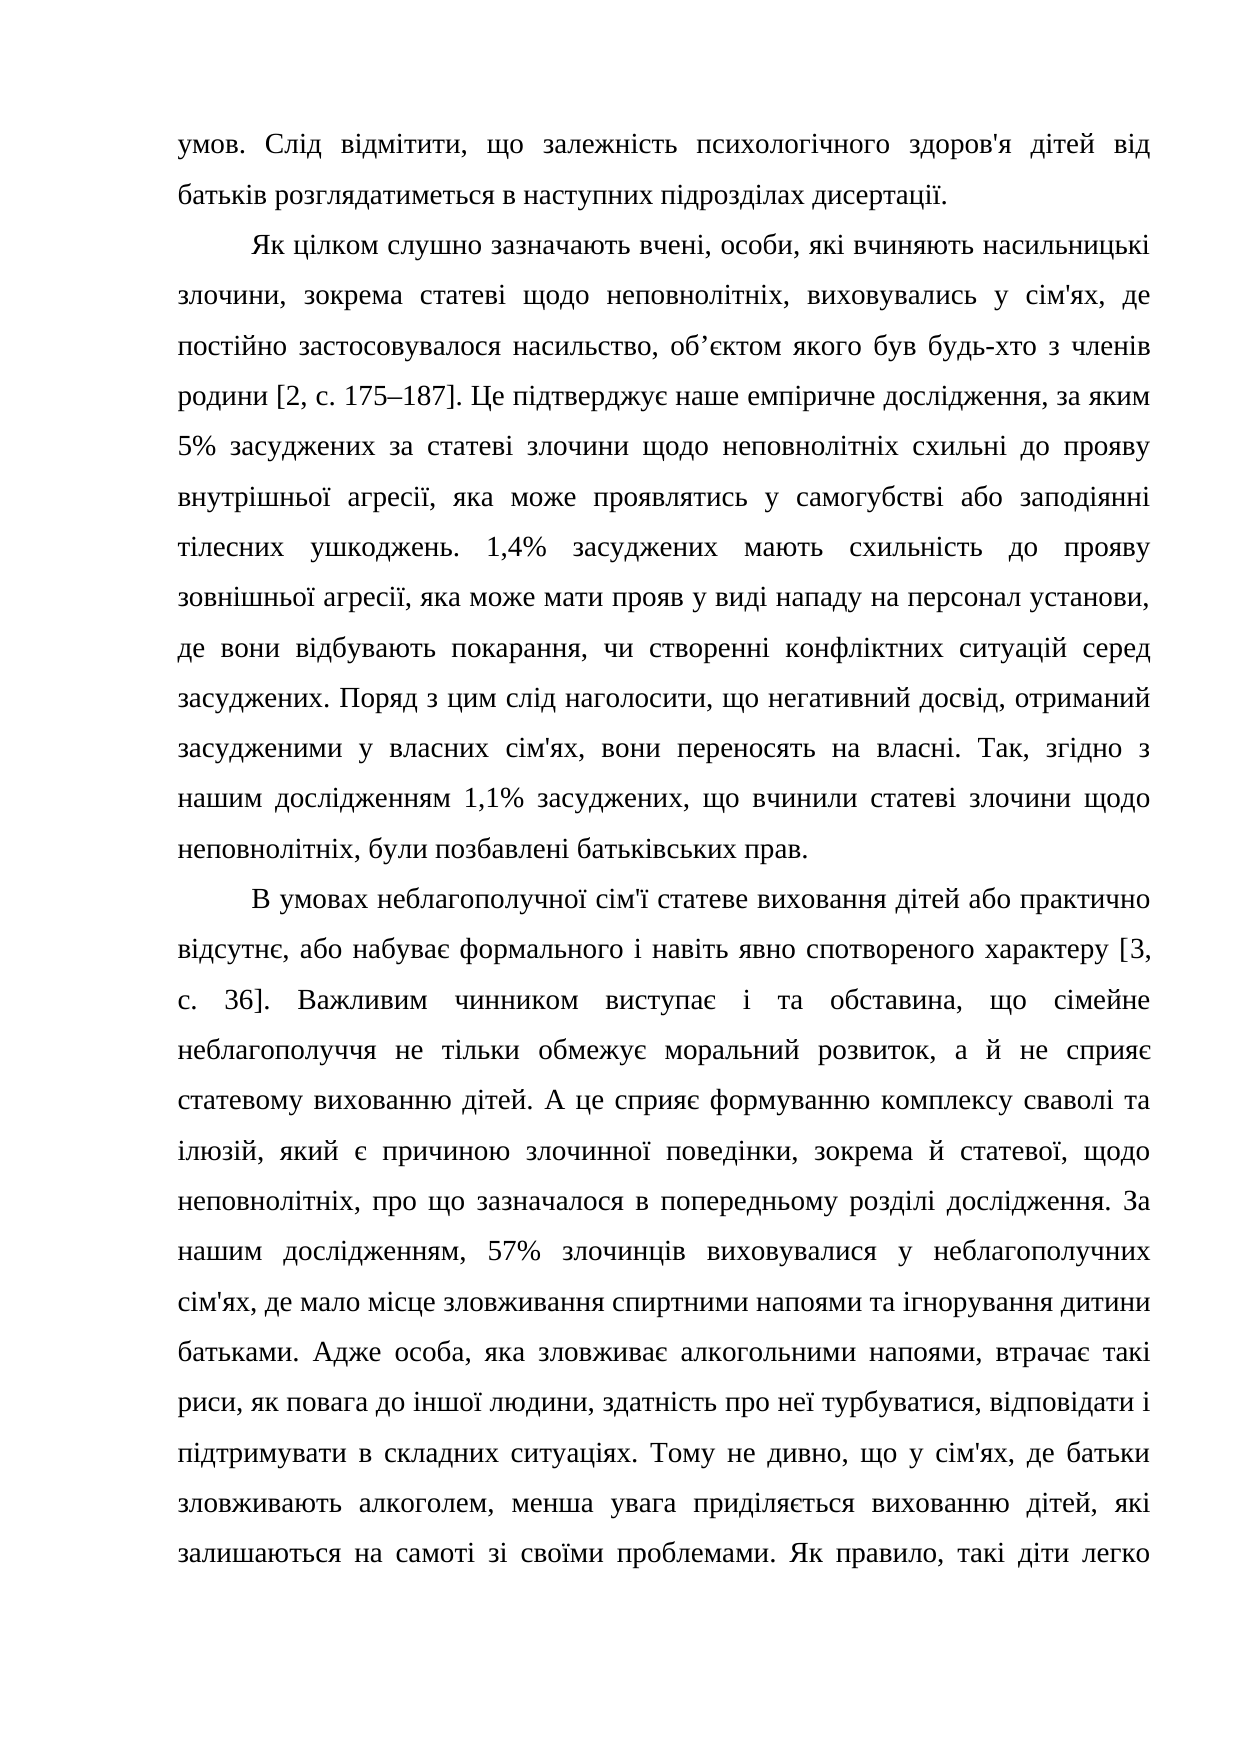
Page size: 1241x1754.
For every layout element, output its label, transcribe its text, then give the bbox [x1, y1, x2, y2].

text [177, 881, 1152, 1569]
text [177, 127, 1152, 210]
text Як цілком слушно зазначають вчені, особи, які вчиняють насильницькі злочини, зокрема статеві щодо неповнолітніх, виховувались у сім'ях, де постійно застосовувалося насильство, об’єктом якого був будь-хто з членів родини [2, с. 175–187]. Це підтверджує наше емпіричне дослідження, за яким 5% засуджених за статеві злочини щодо неповнолітніх схильні до прояву внутрішньої агресії, яка може проявлятись у самогубстві або заподіянні тілесних ушкоджень. 1,4% засуджених мають схильність до прояву зовнішньої агресії, яка може мати прояв у виді нападу на персонал установи, де вони відбувають покарання, чи створенні конфліктних ситуацій серед засуджених. Поряд з цим слід наголосити, що негативний досвід, отриманий засудженими у власних сім'ях, вони переносять на власні. Так, згідно з нашим дослідженням 1,1% засуджених, що вчинили статеві злочини щодо неповнолітніх, були позбавлені батьківських прав. [177, 227, 1152, 864]
